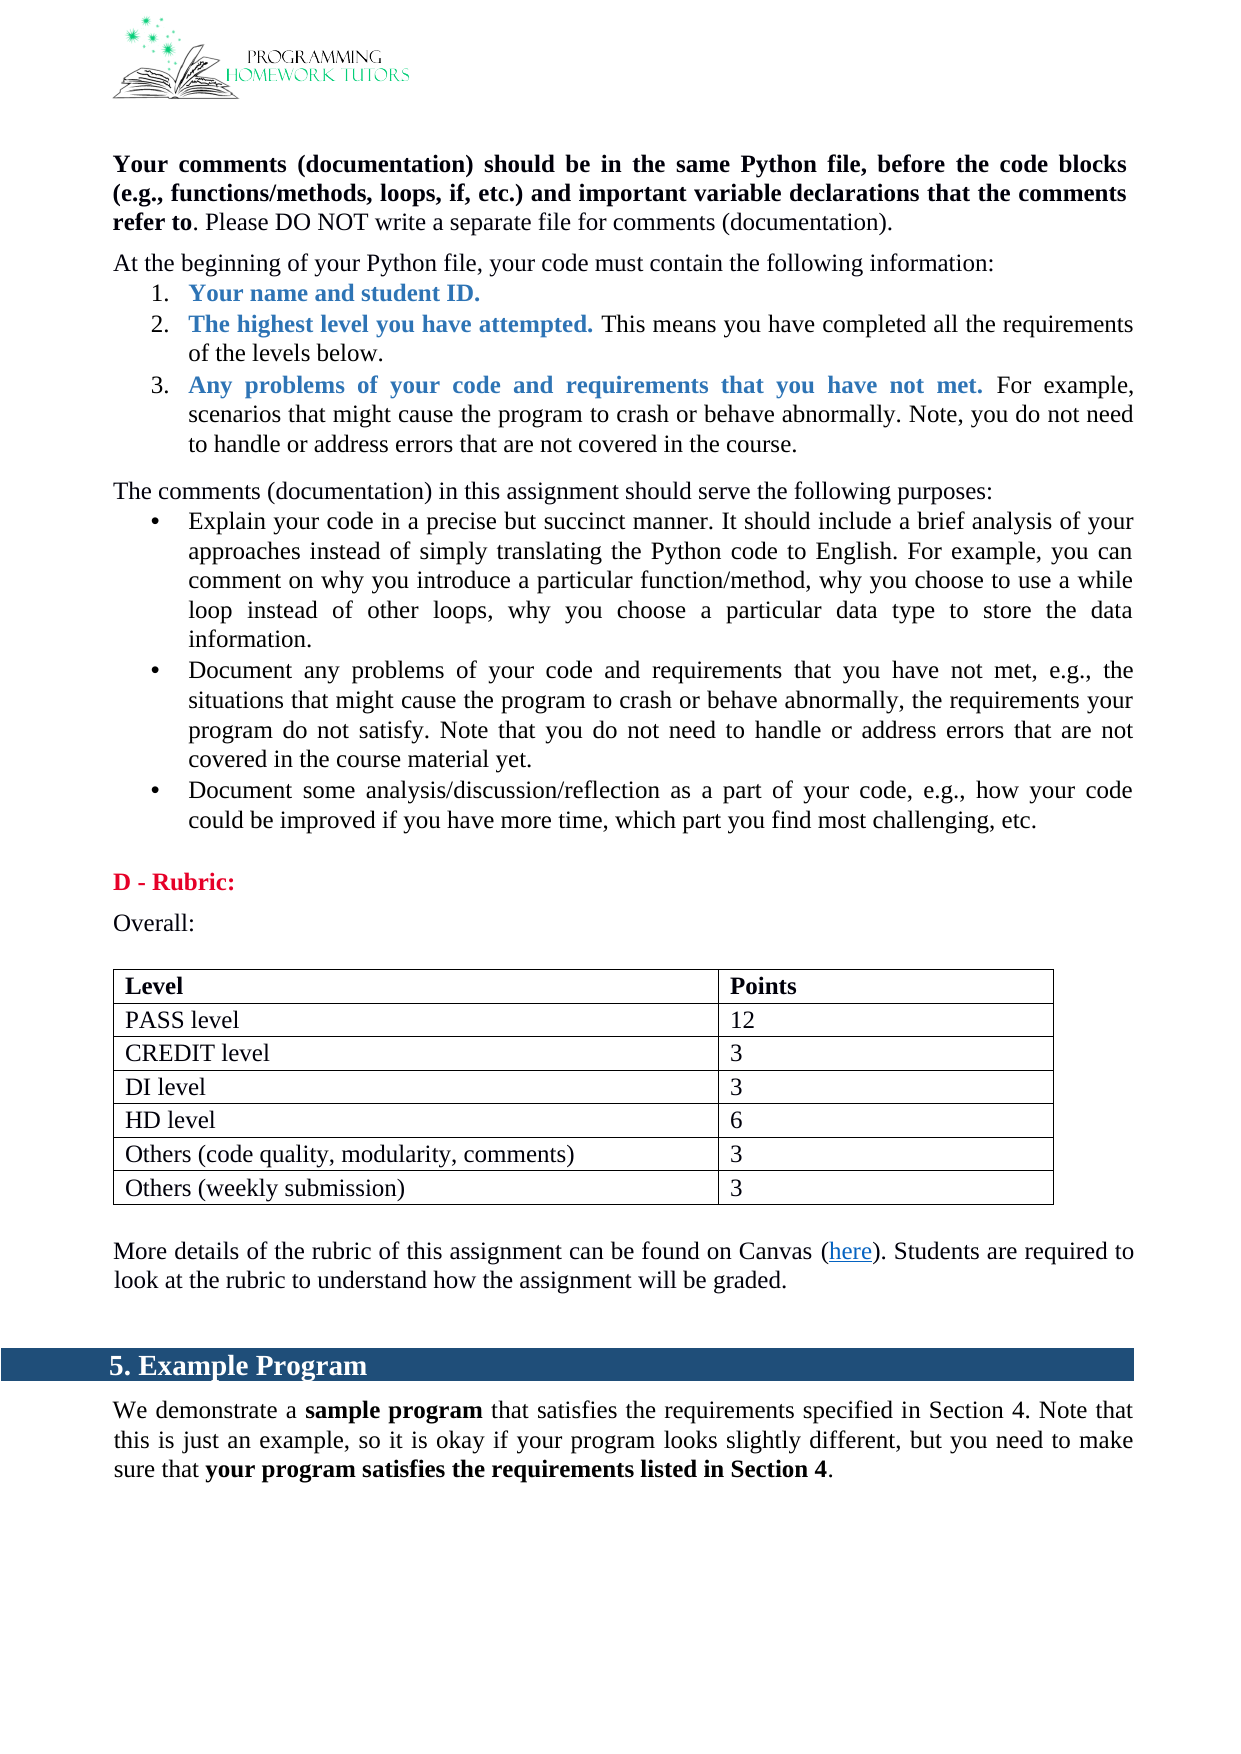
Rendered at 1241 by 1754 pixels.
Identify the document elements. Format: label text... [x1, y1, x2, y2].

table_header Level [114, 970, 718, 1002]
table_cell CREDIT level [114, 1037, 718, 1069]
text Overall: [113, 908, 1134, 937]
table_cell 12 [719, 1004, 1053, 1036]
list Any problems of your code and requirements that you have not met. For example, scenarios that might cause the program to crash or behave abnormally. Note, you do not need to handle or address errors that are not covered in the course. [151, 370, 1134, 458]
list Your name and student ID. [151, 278, 1134, 307]
table_cell Others (weekly submission) [114, 1171, 718, 1204]
text We demonstrate a sample program that satisfies the requirements specified in Section 4. Note that this is just an example, so it is okay if your program looks slightly different, but you need to make sure that your program satisfies the requirements listed in Section 4. [112, 1395, 1134, 1483]
table_cell 6 [719, 1104, 1053, 1137]
table_cell Others (code quality, modularity, comments) [114, 1138, 718, 1170]
text Your comments (documentation) should be in the same Python file, before the code blocks (e.g., functions/methods, loops, if, etc.) and important variable declarations that the comments refer to. Please DO NOT write a separate file for comments (documentation). [112, 150, 1128, 236]
picture [112, 0, 411, 106]
table_cell 3 [719, 1071, 1053, 1103]
list The highest level you have attempted. This means you have completed all the requirements of the levels below. [151, 309, 1134, 368]
table_cell HD level [114, 1104, 718, 1137]
list Explain your code in a precise but succinct manner. It should include a brief analysis of your approaches instead of simply translating the Python code to English. For example, you can comment on why you introduce a particular function/method, why you choose to use a while loop instead of other loops, why you choose a particular data type to store the data information. [151, 506, 1134, 653]
table_cell 3 [719, 1171, 1053, 1204]
list Document some analysis/discussion/reflection as a part of your code, e.g., how your code could be improved if you have more time, which part you find most challenging, etc. [151, 775, 1134, 834]
table_cell PASS level [114, 1004, 718, 1036]
table_cell DI level [114, 1071, 718, 1103]
list Document any problems of your code and requirements that you have not met, e.g., the situations that might cause the program to crash or behave abnormally, the requirements your program do not satisfy. Note that you do not need to handle or address errors that are not covered in the course material yet. [151, 655, 1134, 773]
list - Rubric: [113, 867, 1134, 896]
text The comments (documentation) in this assignment should serve the following purposes: [113, 476, 1134, 505]
table_cell 3 [719, 1138, 1053, 1170]
text More details of the rubric of this assignment can be found on Canvas (here). Students are required to look at the rubric to understand how the assignment will be graded. [113, 1236, 1134, 1294]
text At the beginning of your Python file, your code must contain the following information: [113, 248, 1134, 277]
table_header Points [719, 970, 1053, 1002]
table_cell 3 [719, 1037, 1053, 1069]
subtitle 5. Example Program [1, 1348, 1134, 1381]
